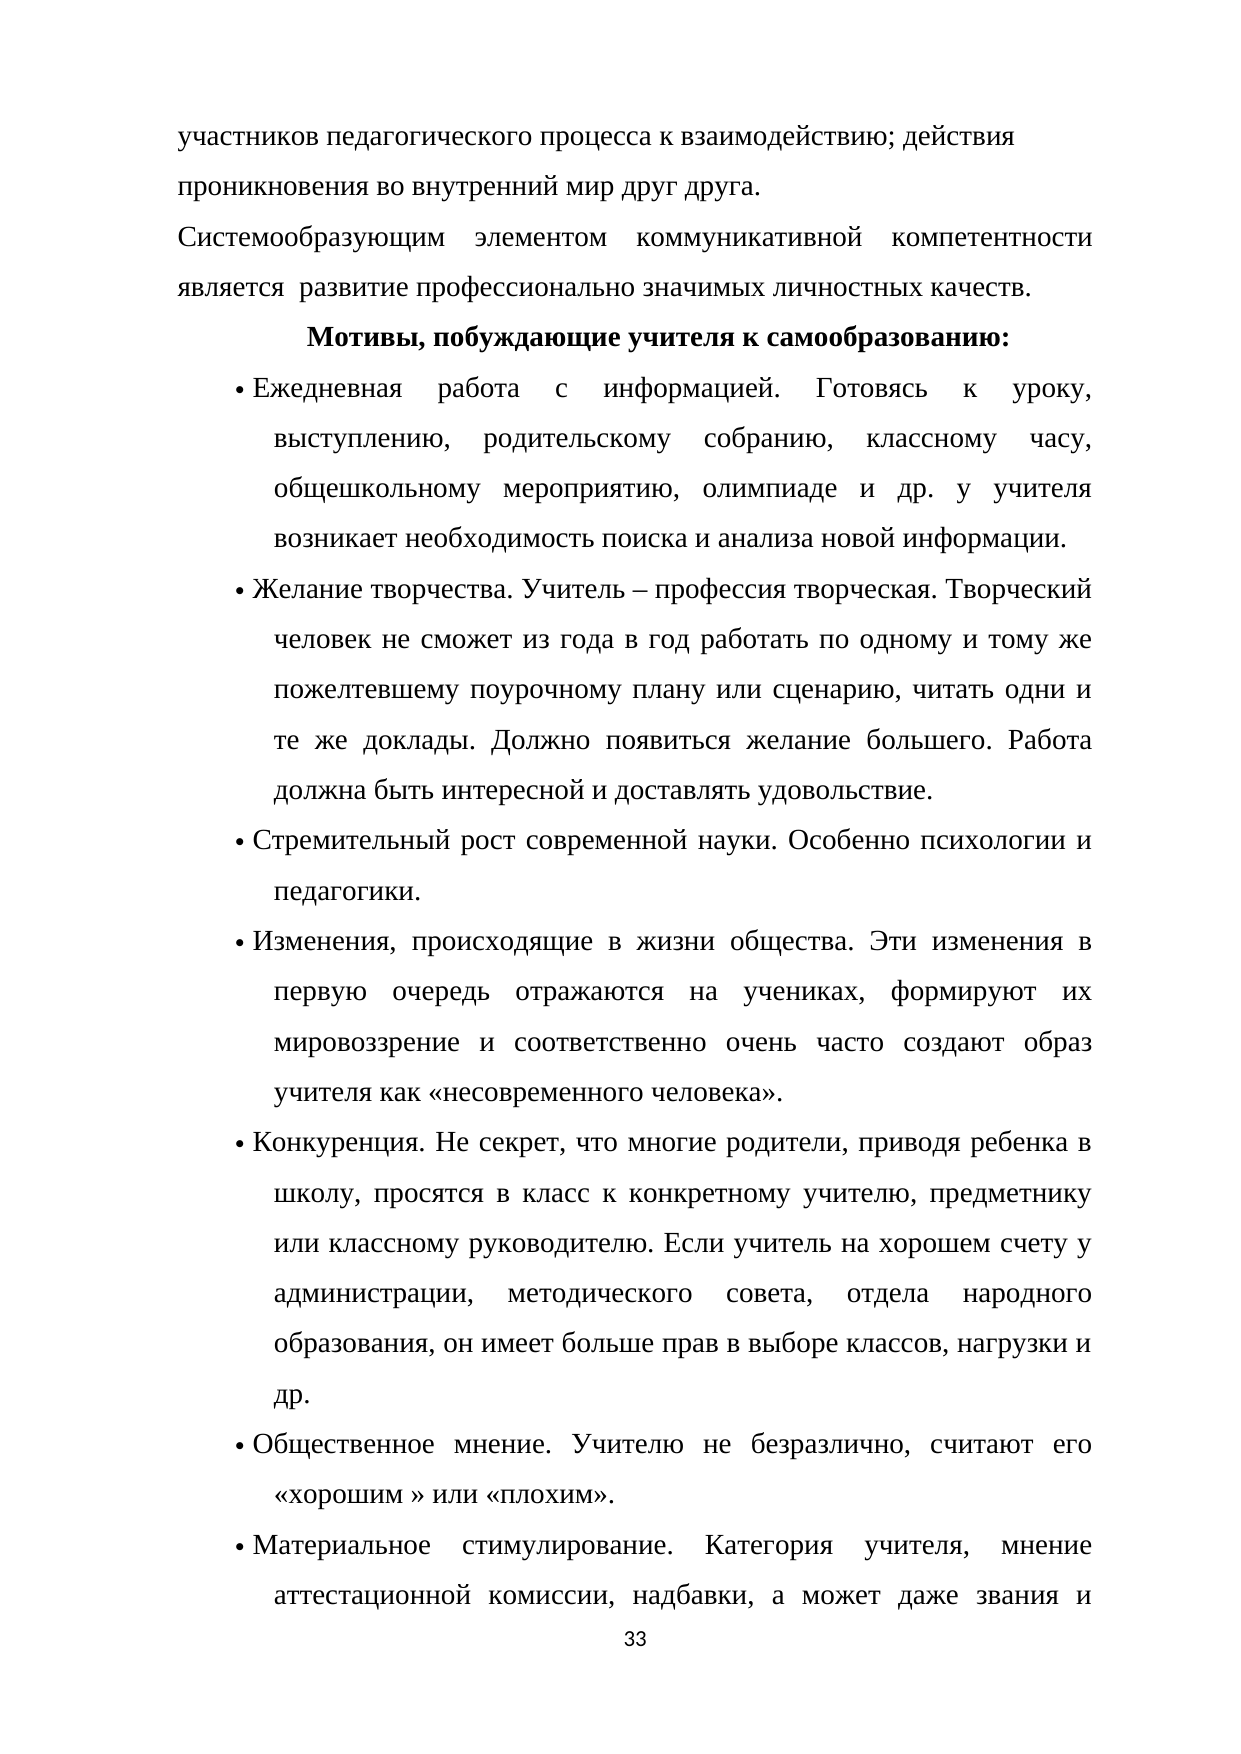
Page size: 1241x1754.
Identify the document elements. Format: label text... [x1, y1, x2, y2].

list Ежедневная работа с информацией. Готовясь к уроку, выступлению, родительскому собранию, классному часу, общешкольному мероприятию, олимпиаде и др. у учителя возникает необходимость поиска и анализа новой информации. [236, 370, 1093, 554]
list Изменения, происходящие в жизни общества. Эти изменения в первую очередь отражаются на учениках, формируют их мировоззрение и соответственно очень часто создают образ учителя как «несовременного человека». [236, 923, 1093, 1108]
text Мотивы, побуждающие учителя к самообразованию: [177, 319, 1093, 353]
list Общественное мнение. Учителю не безразлично, считают его «хорошим » или «плохим». [236, 1426, 1093, 1510]
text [177, 118, 1093, 202]
list Конкуренция. Не секрет, что многие родители, приводя ребенка в школу, просятся в класс к конкретному учителю, предметнику или классному руководителю. Если учитель на хорошем счету у администрации, методического совета, отдела народного образования, он имеет больше прав в выборе классов, нагрузки и др. [236, 1124, 1093, 1409]
list Стремительный рост современной науки. Особенно психологии и педагогики. [236, 822, 1093, 906]
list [236, 1527, 1093, 1611]
text Системообразующим элементом коммуникативной компетентности является развитие профессионально значимых личностных качеств. [177, 219, 1093, 303]
list Желание творчества. Учитель – профессия творческая. Творческий человек не сможет из года в год работать по одному и тому же пожелтевшему поурочному плану или сценарию, читать одни и те же доклады. Должно появиться желание большего. Работа должна быть интересной и доставлять удовольствие. [236, 571, 1093, 806]
